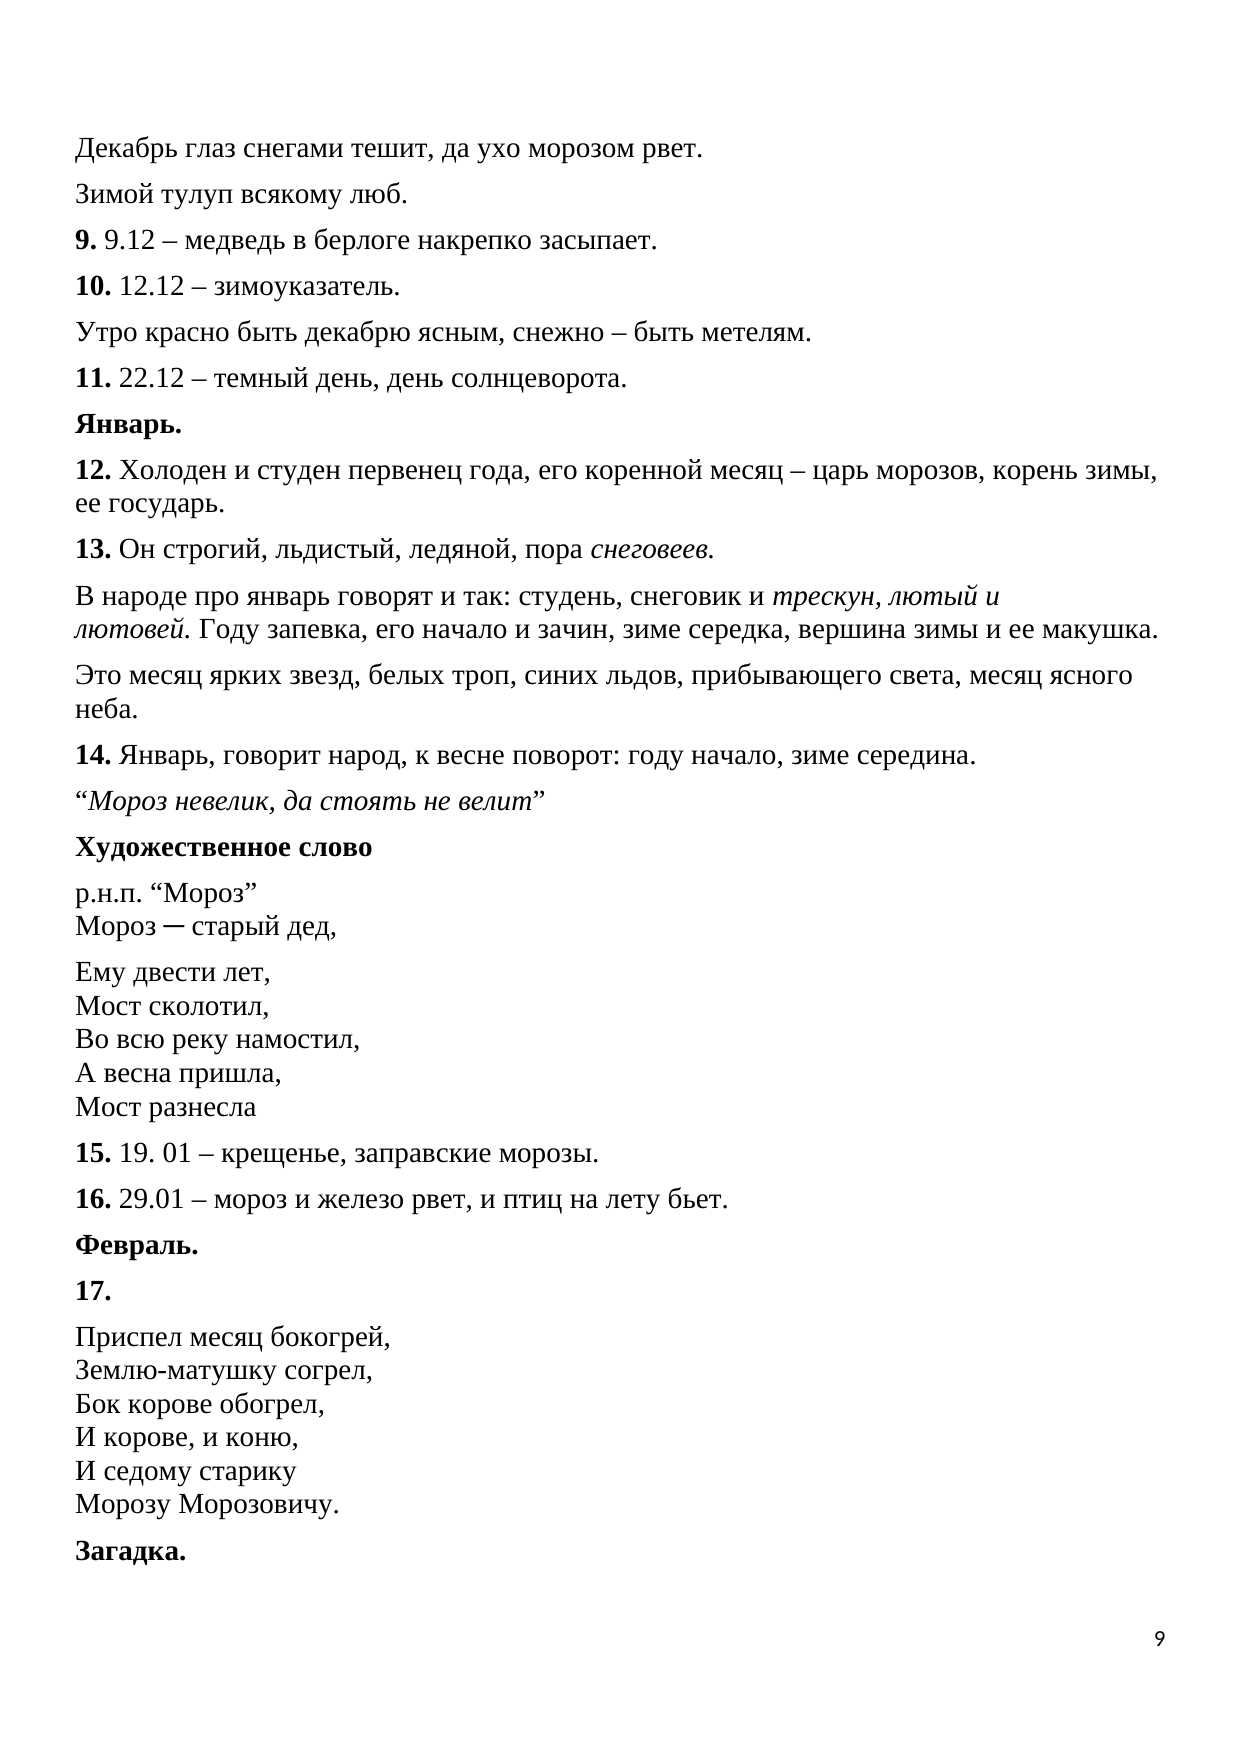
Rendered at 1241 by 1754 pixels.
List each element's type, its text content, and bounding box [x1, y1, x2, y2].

text Зимой тулуп всякому люб. [75, 176, 1165, 209]
text 13. Он строгий, льдистый, ледяной, пора снеговеев. [75, 532, 1165, 565]
text Загадка. [75, 1533, 1165, 1566]
text Декабрь глаз снегами тешит, да ухо морозом рвет. [75, 130, 1165, 163]
text В народе про январь говорят и так: студень, снеговик и трескун, лютый и лютовей. Году запевка, его начало и зачин, зиме середка, вершина зимы и ее макушка. [75, 578, 1165, 645]
text р.н.п. “Мороз” Мороз ─ старый дед, [75, 875, 1165, 942]
text Приспел месяц бокогрей, Землю-матушку согрел, Бок корове обогрел, И корове, и коню, И седому старику Морозу Морозовичу. [75, 1319, 1165, 1520]
text 17. [75, 1273, 1165, 1306]
text Это месяц ярких звезд, белых троп, синих льдов, прибывающего света, месяц ясного неба. [75, 657, 1165, 724]
text “Мороз невелик, да стоять не велит” [75, 783, 1165, 816]
text 10. 12.12 – зимоуказатель. [75, 268, 1165, 301]
text Ему двести лет, Мост сколотил, Во всю реку намостил, А весна пришла, Мост разнесла [75, 954, 1165, 1122]
text 9. 9.12 – медведь в берлоге накрепко засыпает. [75, 222, 1165, 255]
text Утро красно быть декабрю ясным, снежно – быть метелям. [75, 314, 1165, 347]
text 15. 19. 01 – крещенье, заправские морозы. [75, 1135, 1165, 1168]
text 16. 29.01 – мороз и железо рвет, и птиц на лету бьет. [75, 1181, 1165, 1214]
text Февраль. [75, 1227, 1165, 1260]
text 12. Холоден и студен первенец года, его коренной месяц – царь морозов, корень зимы, ее государь. [75, 452, 1165, 519]
text 11. 22.12 – темный день, день солнцеворота. [75, 360, 1165, 393]
text Январь. [75, 406, 1165, 439]
text Художественное слово [75, 829, 1165, 862]
text 14. Январь, говорит народ, к весне поворот: году начало, зиме середина. [75, 737, 1165, 770]
